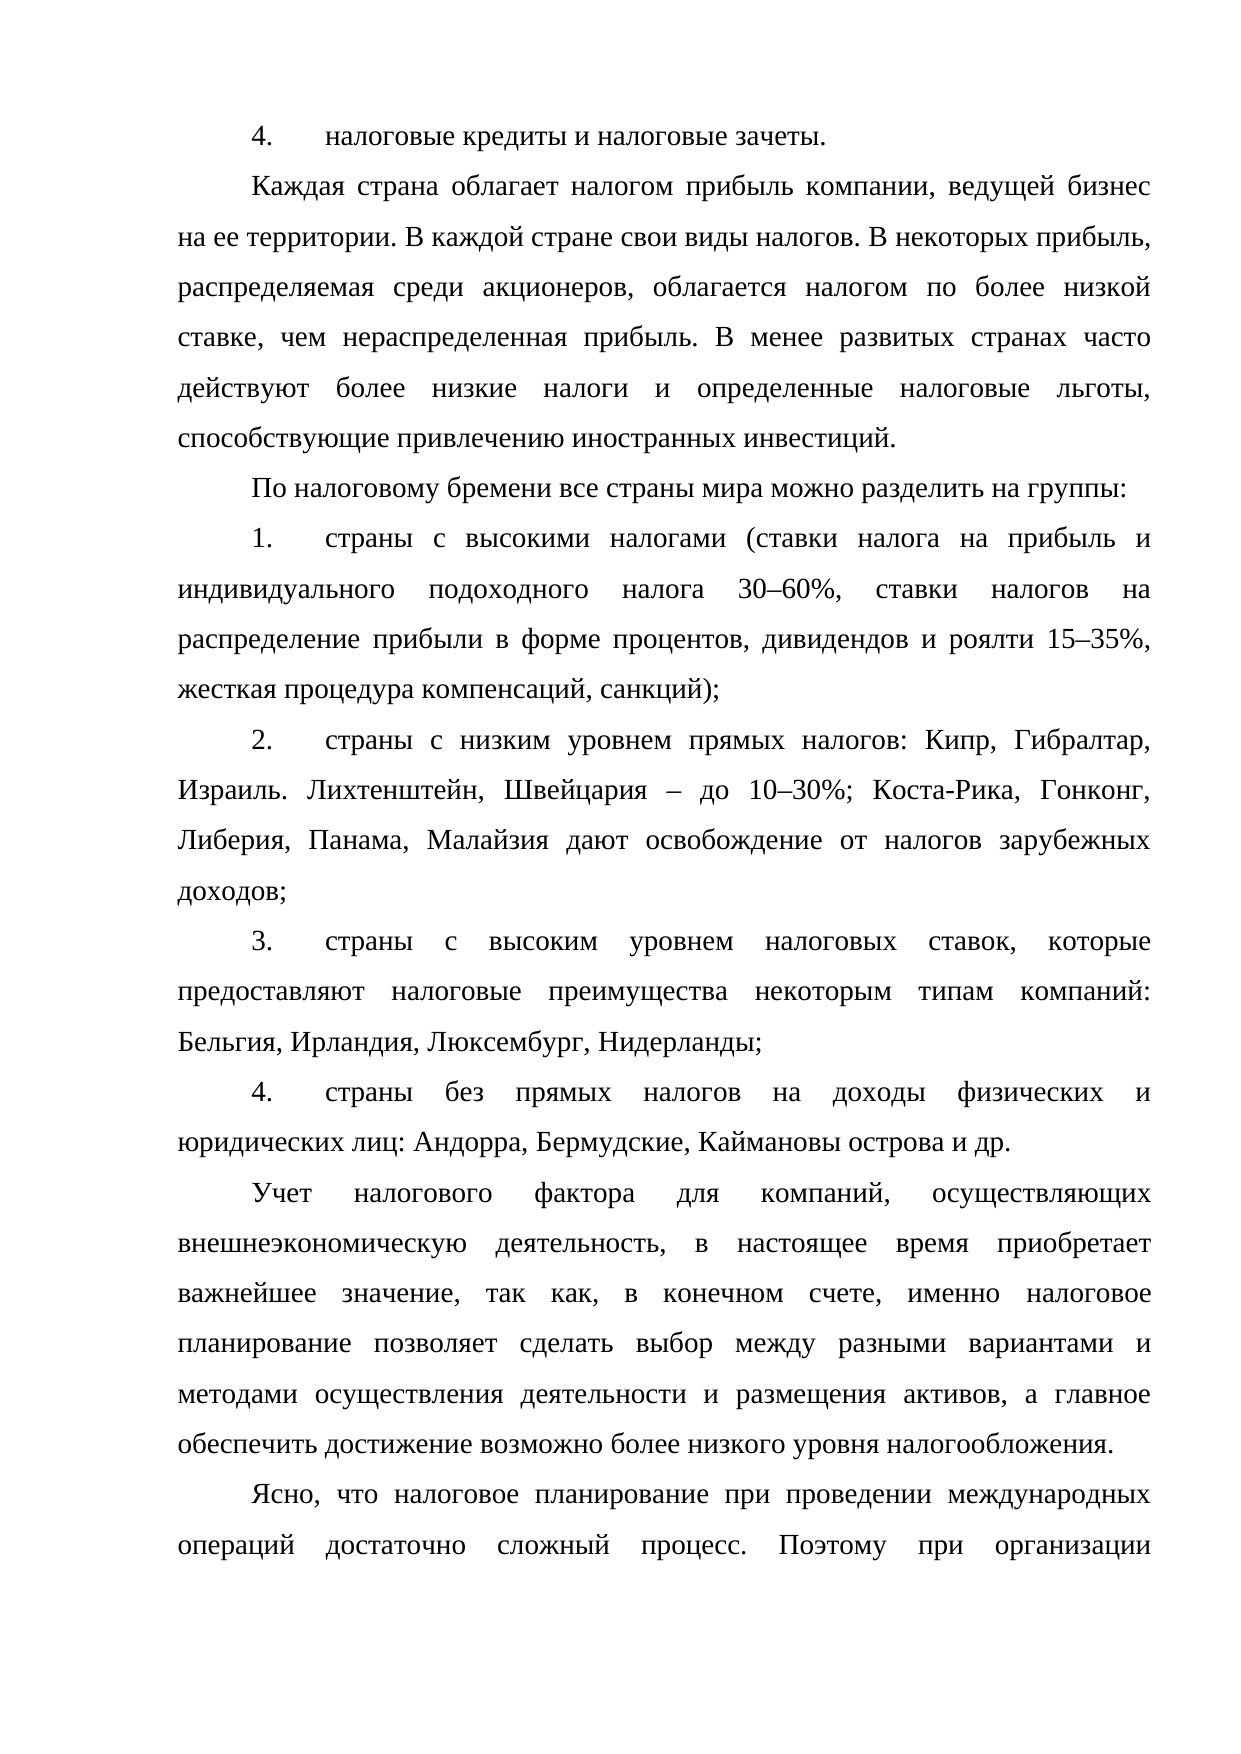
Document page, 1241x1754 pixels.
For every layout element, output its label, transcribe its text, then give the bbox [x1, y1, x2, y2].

list страны без прямых налогов на доходы физических и юридических лиц: Андорра, Бермудские, Каймановы острова и др. [177, 1074, 1152, 1158]
text Каждая страна облагает налогом прибыль компании, ведущей бизнес на ее территории. В каждой стране свои виды налогов. В некоторых прибыль, распределяемая среди акционеров, облагается налогом по более низкой ставке, чем нераспределенная прибыль. В менее развитых странах часто действуют более низкие налоги и определенные налоговые льготы, способствующие привлечению иностранных инвестиций. [177, 168, 1152, 453]
list налоговые кредиты и налоговые зачеты. [177, 118, 1152, 152]
text По налоговому бремени все страны мира можно разделить на группы: [177, 470, 1152, 504]
list страны с низким уровнем прямых налогов: Кипр, Гибралтар, Израиль. Лихтенштейн, Швейцария – до 10–30%; Коста-Рика, Гонконг, Либерия, Панама, Малайзия дают освобождение от налогов зарубежных доходов; [177, 722, 1152, 906]
list страны с высокими налогами (ставки налога на прибыль и индивидуального подоходного налога 30–60%, ставки налогов на распределение прибыли в форме процентов, дивидендов и роялти 15–35%, жесткая процедура компенсаций, санкций); [177, 521, 1152, 705]
text Учет налогового фактора для компаний, осуществляющих внешнеэкономическую деятельность, в настоящее время приобретает важнейшее значение, так как, в конечном счете, именно налоговое планирование позволяет сделать выбор между разными вариантами и методами осуществления деятельности и размещения активов, а главное обеспечить достижение возможно более низкого уровня налогообложения. [177, 1175, 1152, 1460]
list страны с высоким уровнем налоговых ставок, которые предоставляют налоговые преимущества некоторым типам компаний: Бельгия, Ирландия, Люксембург, Нидерланды; [177, 923, 1152, 1057]
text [177, 1477, 1152, 1560]
